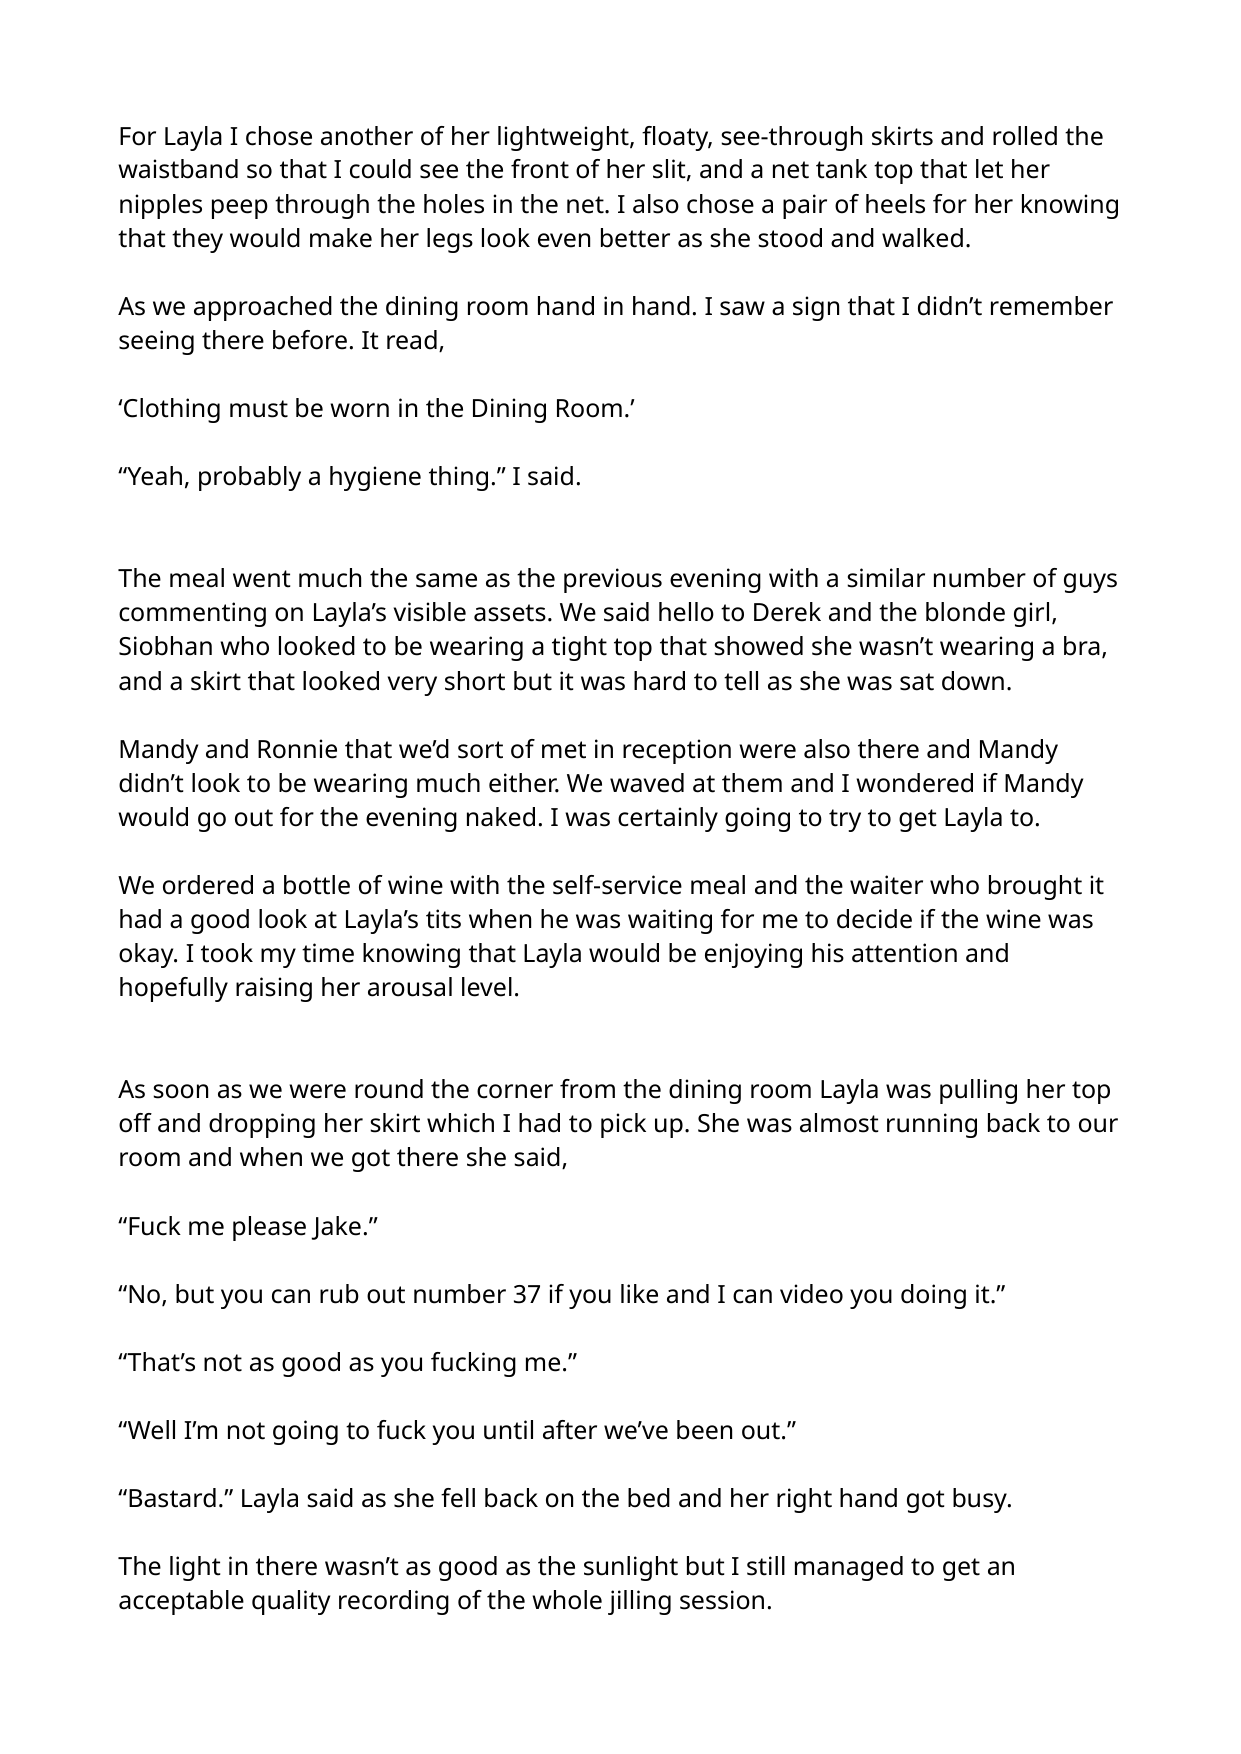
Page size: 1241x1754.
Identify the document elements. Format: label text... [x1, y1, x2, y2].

text We ordered a bottle of wine with the self-service meal and the waiter who brought it had a good look at Layla’s tits when he was waiting for me to decide if the wine was okay. I took my time knowing that Layla would be enjoying his attention and hopefully raising her arousal level. [118, 867, 1122, 1004]
text As soon as we were round the corner from the dining room Layla was pulling her top off and dropping her skirt which I had to pick up. She was almost running back to our room and when we got there she said, [118, 1072, 1122, 1174]
text “No, but you can rub out number 37 if you like and I can video you doing it.” [118, 1276, 1122, 1310]
text The meal went much the same as the previous evening with a similar number of guys commenting on Layla’s visible assets. We said hello to Derek and the blonde girl, Siobhan who looked to be wearing a tight top that showed she wasn’t wearing a bra, and a skirt that looked very short but it was hard to tell as she was sat down. [118, 561, 1122, 697]
text “That’s not as good as you fucking me.” [118, 1344, 1122, 1412]
text ‘Clothing must be worn in the Dining Room.’ [118, 391, 1122, 425]
text As we approached the dining room hand in hand. I saw a sign that I didn’t remember seeing there before. It read, [118, 288, 1122, 357]
text For Layla I chose another of her lightweight, floaty, see-through skirts and rolled the waistband so that I could see the front of her slit, and a net tank top that let her nipples peep through the holes in the net. I also chose a pair of heels for her knowing that they would make her legs look even better as she stood and walked. [118, 118, 1122, 254]
text Mandy and Ronnie that we’d sort of met in reception were also there and Mandy didn’t look to be wearing much either. We waved at them and I wondered if Mandy would go out for the evening naked. I was certainly going to try to get Layla to. [118, 731, 1122, 833]
text “Bastard.” Layla said as she fell back on the bed and her right hand got busy. [118, 1481, 1122, 1515]
text “Well I’m not going to fuck you until after we’ve been out.” [118, 1412, 1122, 1447]
text “Fuck me please Jake.” [118, 1208, 1122, 1242]
text “Yeah, probably a hygiene thing.” I said. [118, 459, 1122, 493]
text The light in there wasn’t as good as the sunlight but I still managed to get an acceptable quality recording of the whole jilling session. [118, 1549, 1122, 1617]
